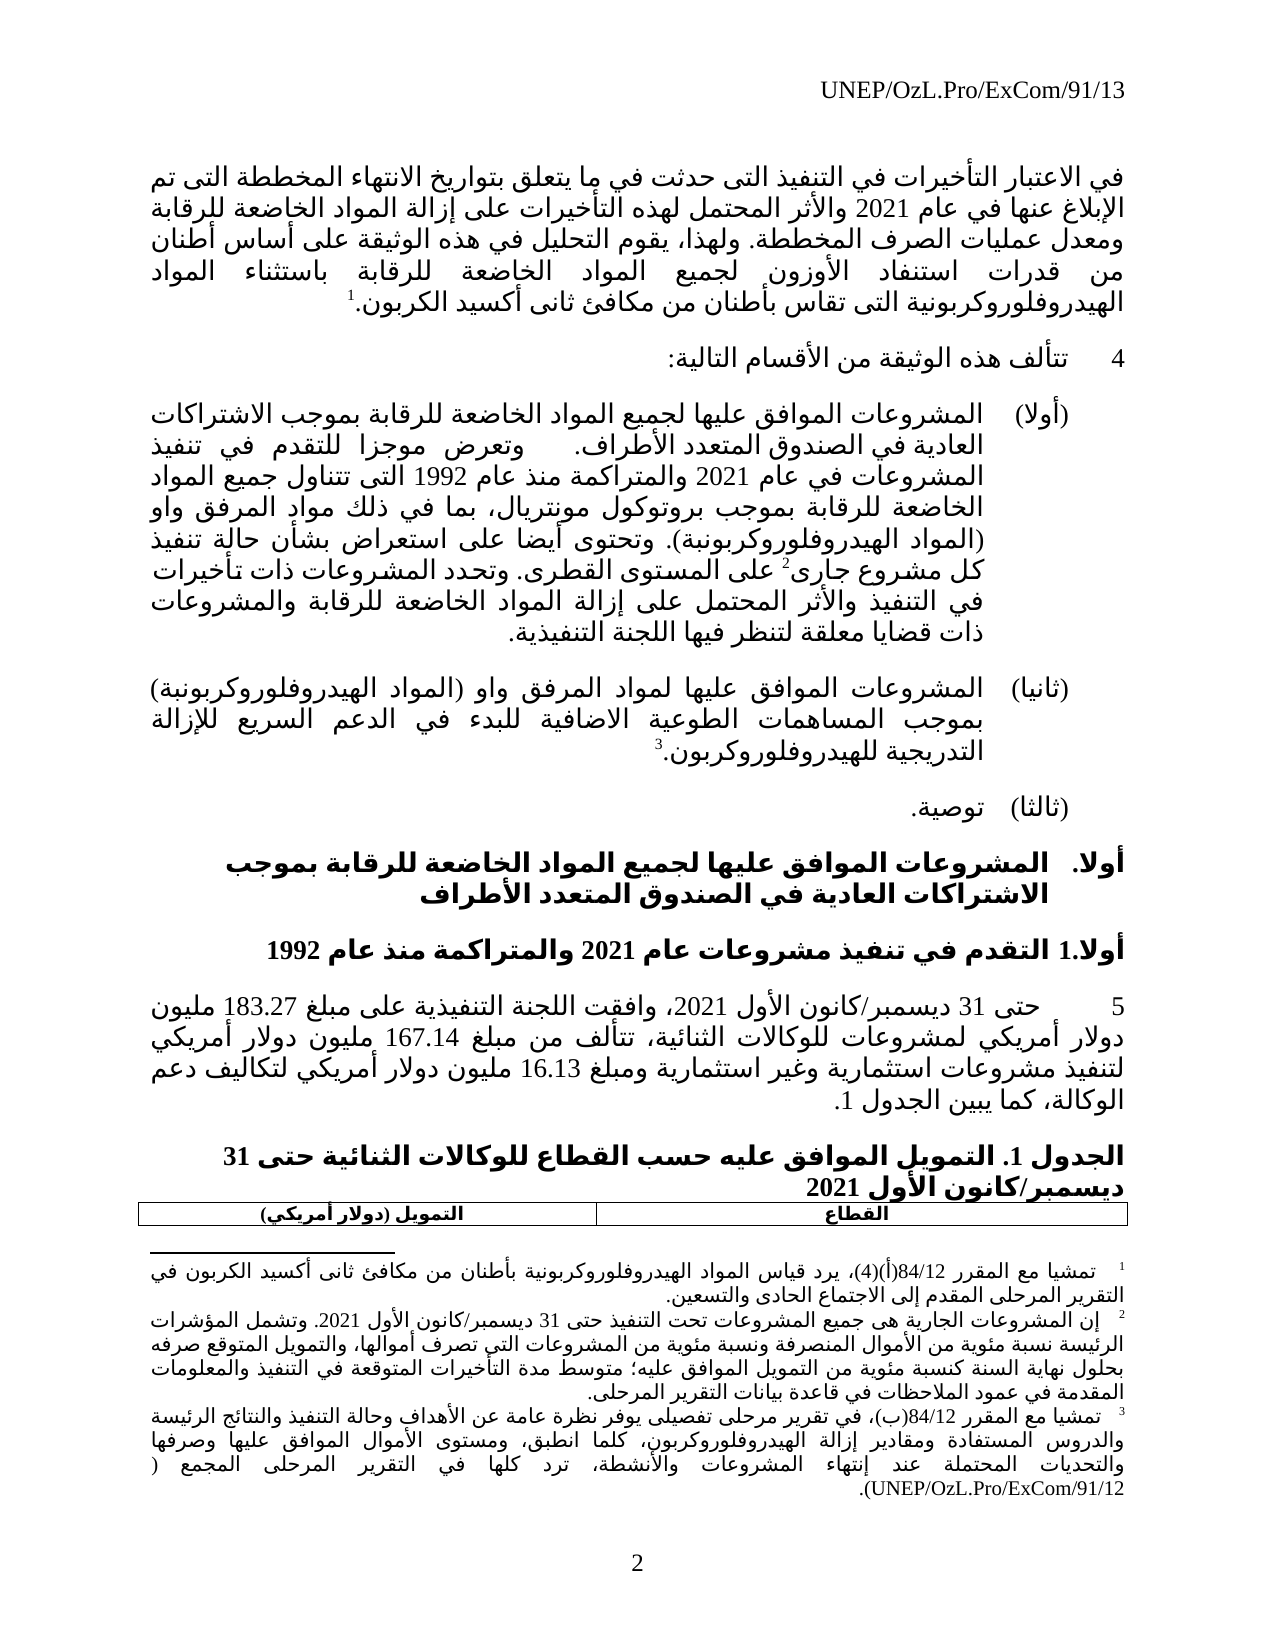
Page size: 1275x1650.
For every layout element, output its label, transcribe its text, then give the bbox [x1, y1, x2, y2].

list (ثالثا) توصية. [150, 791, 1125, 822]
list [150, 161, 1125, 317]
list 5 حتى 31 ديسمبر/كانون الأول 2021، وافقت اللجنة التنفيذية على مبلغ 183.27 مليون دولار أمريكي لمشروعات للوكالات الثنائية، تتألف من مبلغ 167.14 مليون دولار أمريكي لتنفيذ مشروعات استثمارية وغير استثمارية ومبلغ 16.13 مليون دولار أمريكي لتكاليف دعم الوكالة، كما يبين الجدول 1. [150, 990, 1125, 1115]
table_header القطاع [597, 1203, 1127, 1225]
list (ثانيا) المشروعات الموافق عليها لمواد المرفق واو (المواد الهيدروفلوروكربونبة) بموجب المساهمات الطوعية الاضافية للبدء في الدعم السريع للإزالة التدريجية للهيدروفلوروكربون. [150, 672, 1125, 766]
list الجدول 1. التمويل الموافق عليه حسب القطاع للوكالات الثنائية حتى 31 ديسمبر/كانون الأول 2021 [168, 1140, 1125, 1202]
list أولا. المشروعات الموافق عليها لجميع المواد الخاضعة للرقابة بموجب الاشتراكات العادية في الصندوق المتعدد الأطراف [150, 847, 1125, 909]
list (أولا) المشروعات الموافق عليها لجميع المواد الخاضعة للرقابة بموجب الاشتراكات العادية في الصندوق المتعدد الأطراف. وتعرض موجزا للتقدم في تنفيذ المشروعات في عام 2021 والمتراكمة منذ عام 1992 التى تتناول جميع المواد الخاضعة للرقابة بموجب بروتوكول مونتريال، بما في ذلك مواد المرفق واو (المواد الهيدروفلوروكربونبة). وتحتوى أيضا على استعراض بشأن حالة تنفيذ كل مشروع جارى على المستوى القطرى. وتحدد المشروعات ذات تأخيرات في التنفيذ والأثر المحتمل على إزالة المواد الخاضعة للرقابة والمشروعات ذات قضايا معلقة لتنظر فيها اللجنة التنفيذية. [150, 398, 1125, 647]
list أولا.1 التقدم في تنفيذ مشروعات عام 2021 والمتراكمة منذ عام 1992 [150, 934, 1125, 965]
table_header التمويل (دولار أمريكي) [139, 1203, 596, 1225]
list 4 تتألف هذه الوثيقة من الأقسام التالية: [150, 342, 1125, 373]
